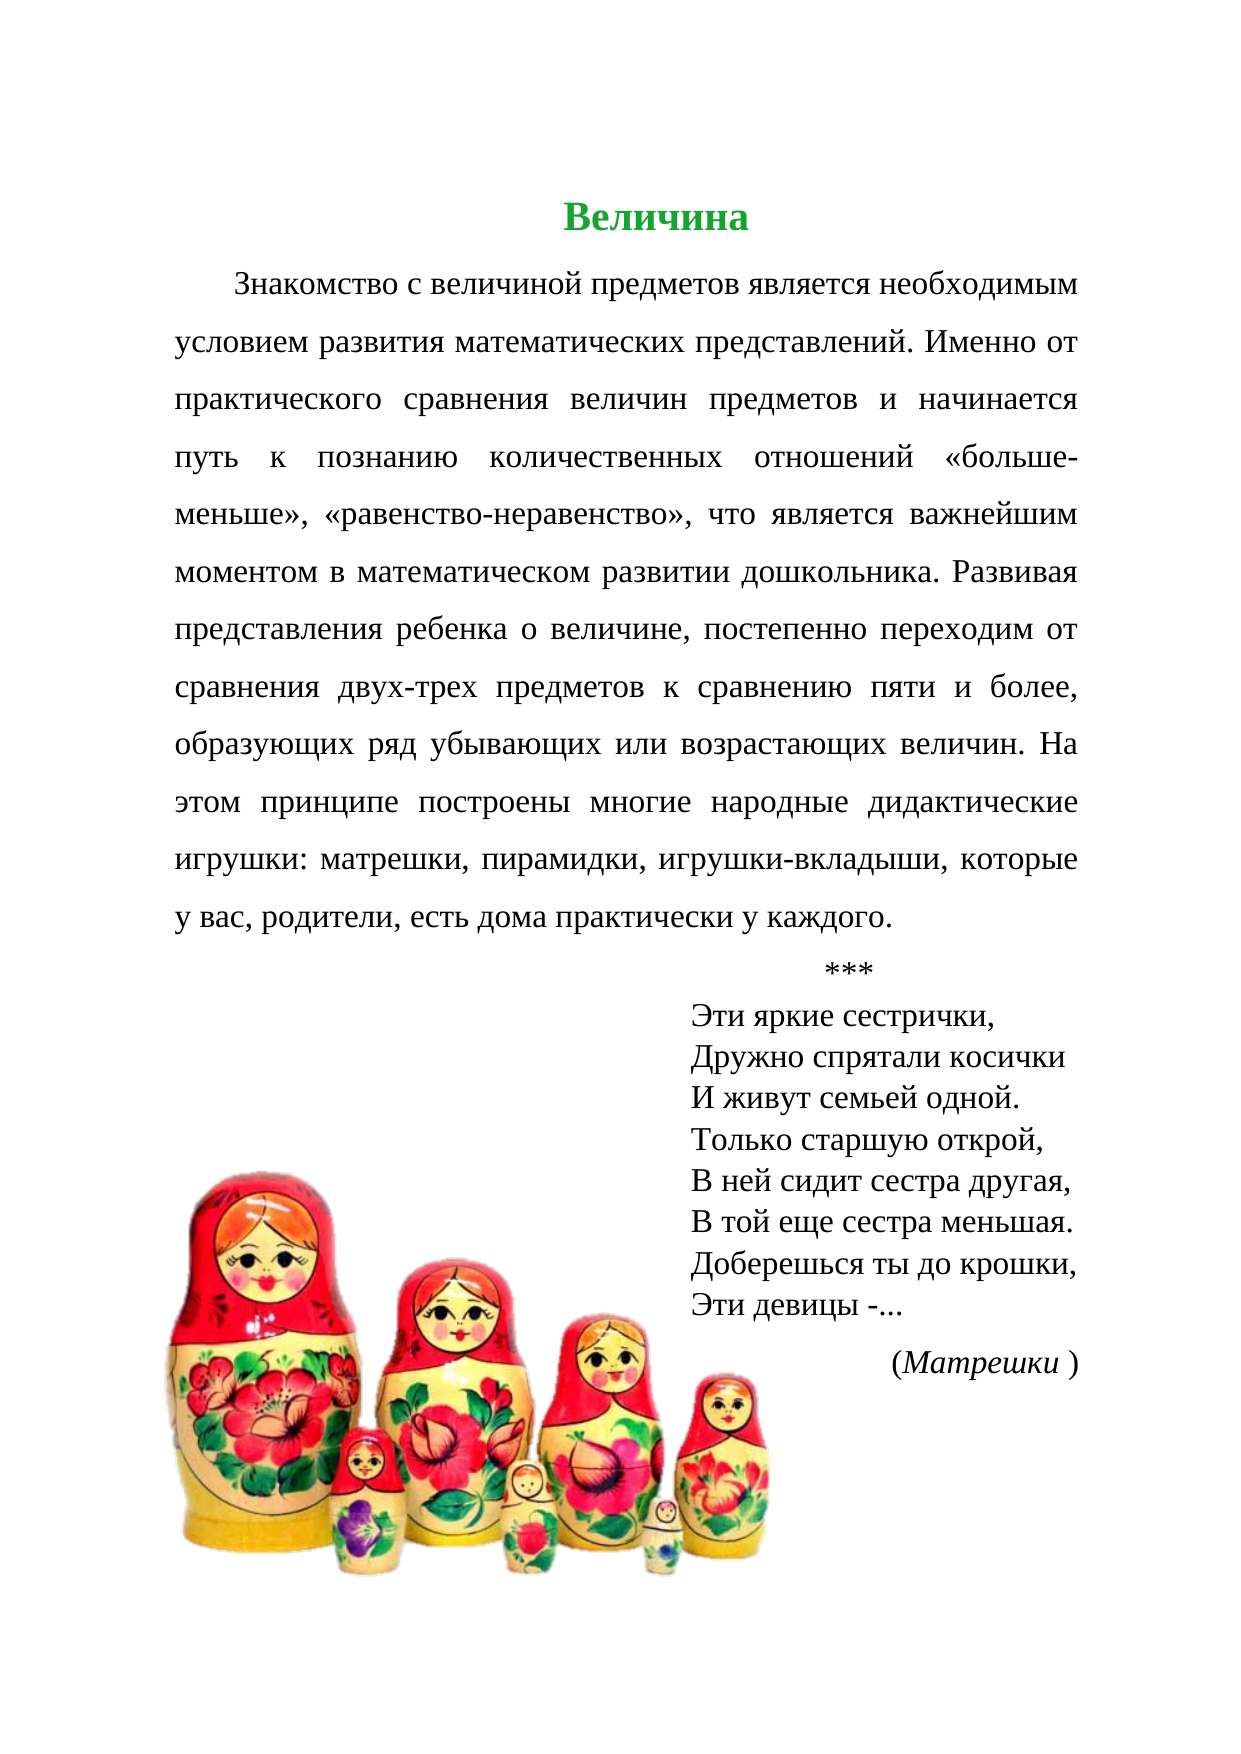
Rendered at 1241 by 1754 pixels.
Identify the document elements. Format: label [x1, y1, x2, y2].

picture [774, 1307, 780, 1314]
picture [157, 1155, 780, 1589]
